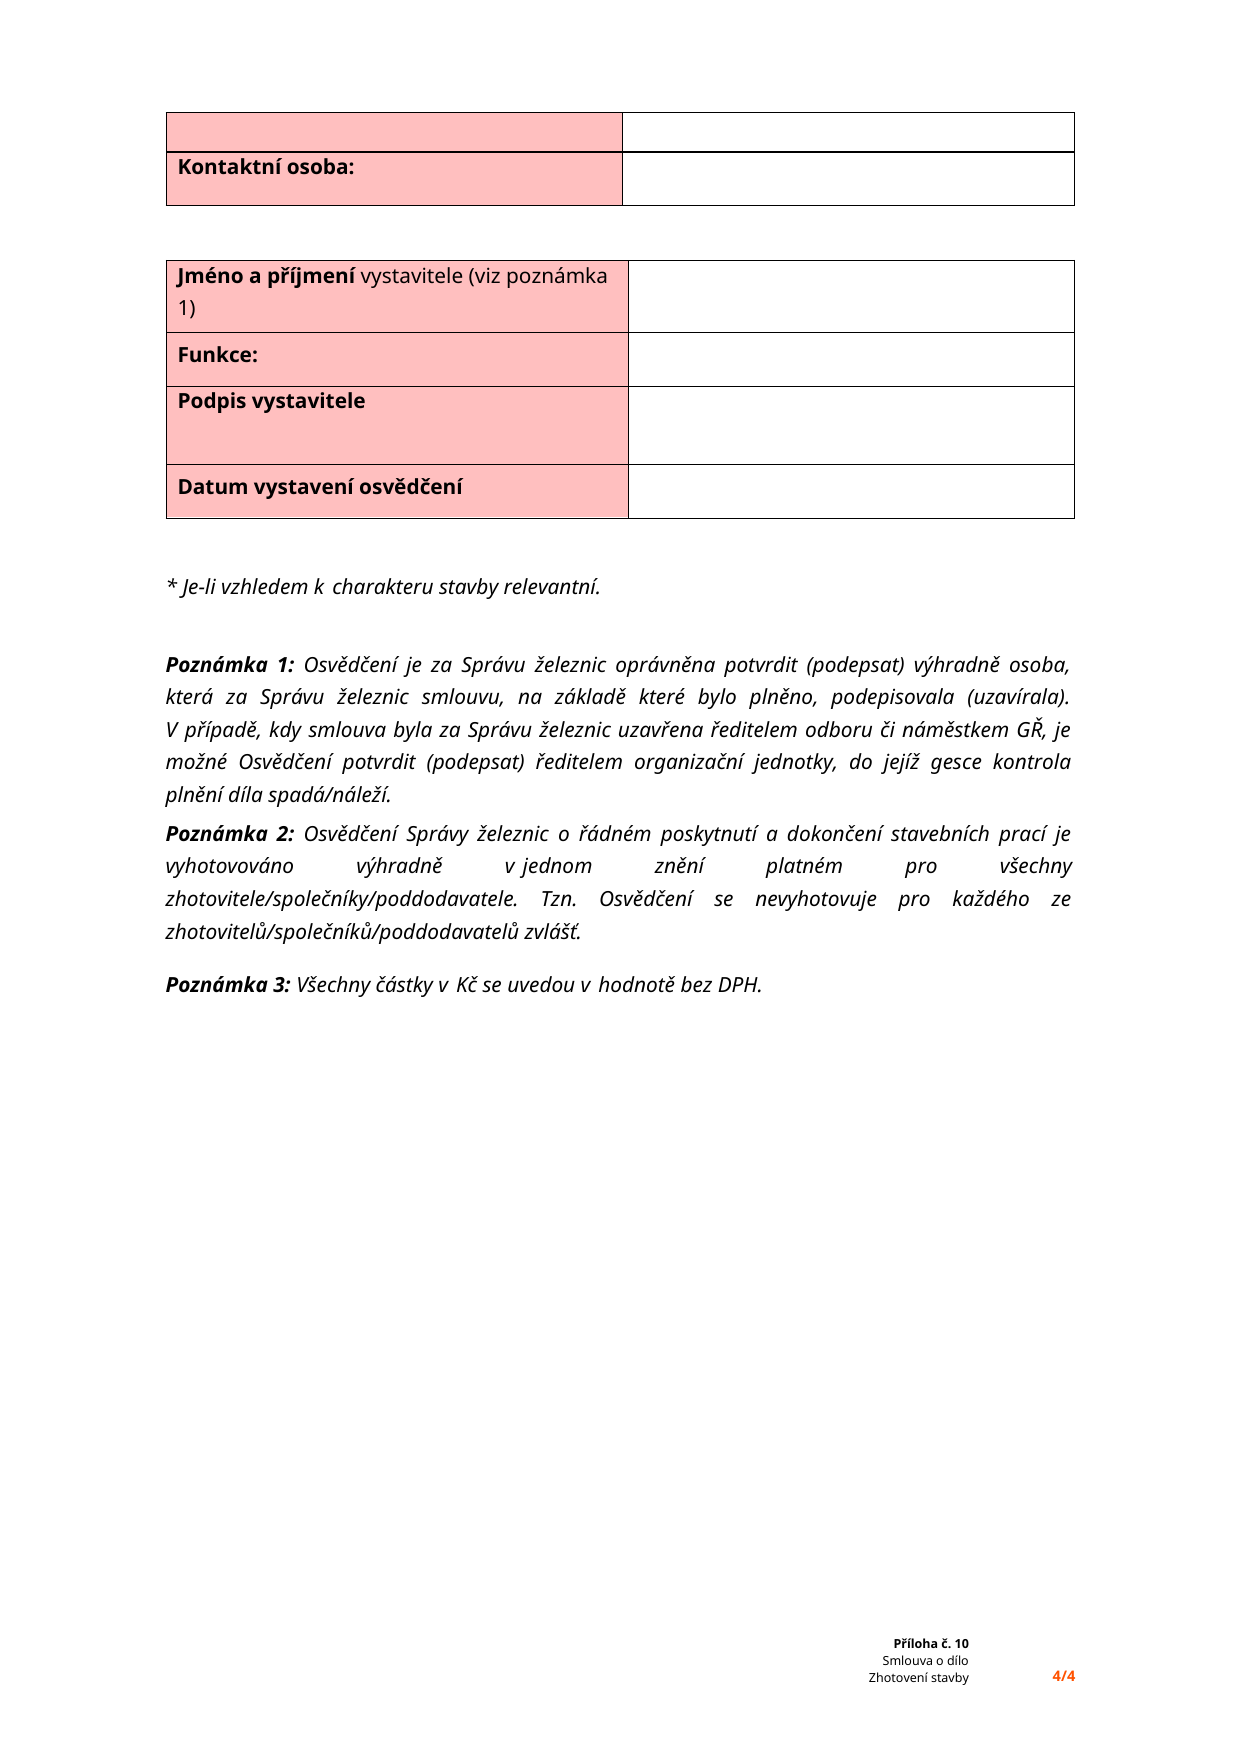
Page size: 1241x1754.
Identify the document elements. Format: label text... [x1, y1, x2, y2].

table_cell Datum vystavení osvědčení [167, 465, 628, 517]
list Poznámka 3: Všechny částky v Kč se uvedou v hodnotě bez DPH. [165, 970, 1075, 999]
table_cell [629, 465, 1074, 517]
table_cell Funkce: [167, 333, 628, 386]
table_cell [623, 153, 1074, 205]
table_header Jméno a příjmení vystavitele (viz poznámka 1) [167, 261, 628, 332]
table_cell Kontaktní osoba: [167, 153, 622, 205]
text Poznámka 2: Osvědčení Správy železnic o řádném poskytnutí a dokončení stavebních prací je vyhotovováno výhradně v jednom znění platném pro všechny zhotovitele/společníky/poddodavatele. Tzn. Osvědčení se nevyhotovuje pro každého ze zhotovitelů/společníků/poddodavatelů zvlášť. [165, 819, 1075, 945]
table_cell [629, 387, 1074, 464]
table_cell [629, 333, 1074, 386]
table_cell Podpis vystavitele [167, 387, 628, 464]
table_header [629, 261, 1074, 332]
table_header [623, 113, 1074, 151]
text Poznámka 1: Osvědčení je za Správu železnic oprávněna potvrdit (podepsat) výhradně osoba, která za Správu železnic smlouvu, na základě které bylo plněno, podepisovala (uzavírala). V případě, kdy smlouva byla za Správu železnic uzavřena ředitelem odboru či náměstkem GŘ, je možné Osvědčení potvrdit (podepsat) ředitelem organizační jednotky, do jejíž gesce kontrola plnění díla spadá/náleží. [165, 650, 1075, 808]
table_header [167, 113, 622, 151]
text * Je-li vzhledem k charakteru stavby relevantní. [165, 572, 1075, 600]
